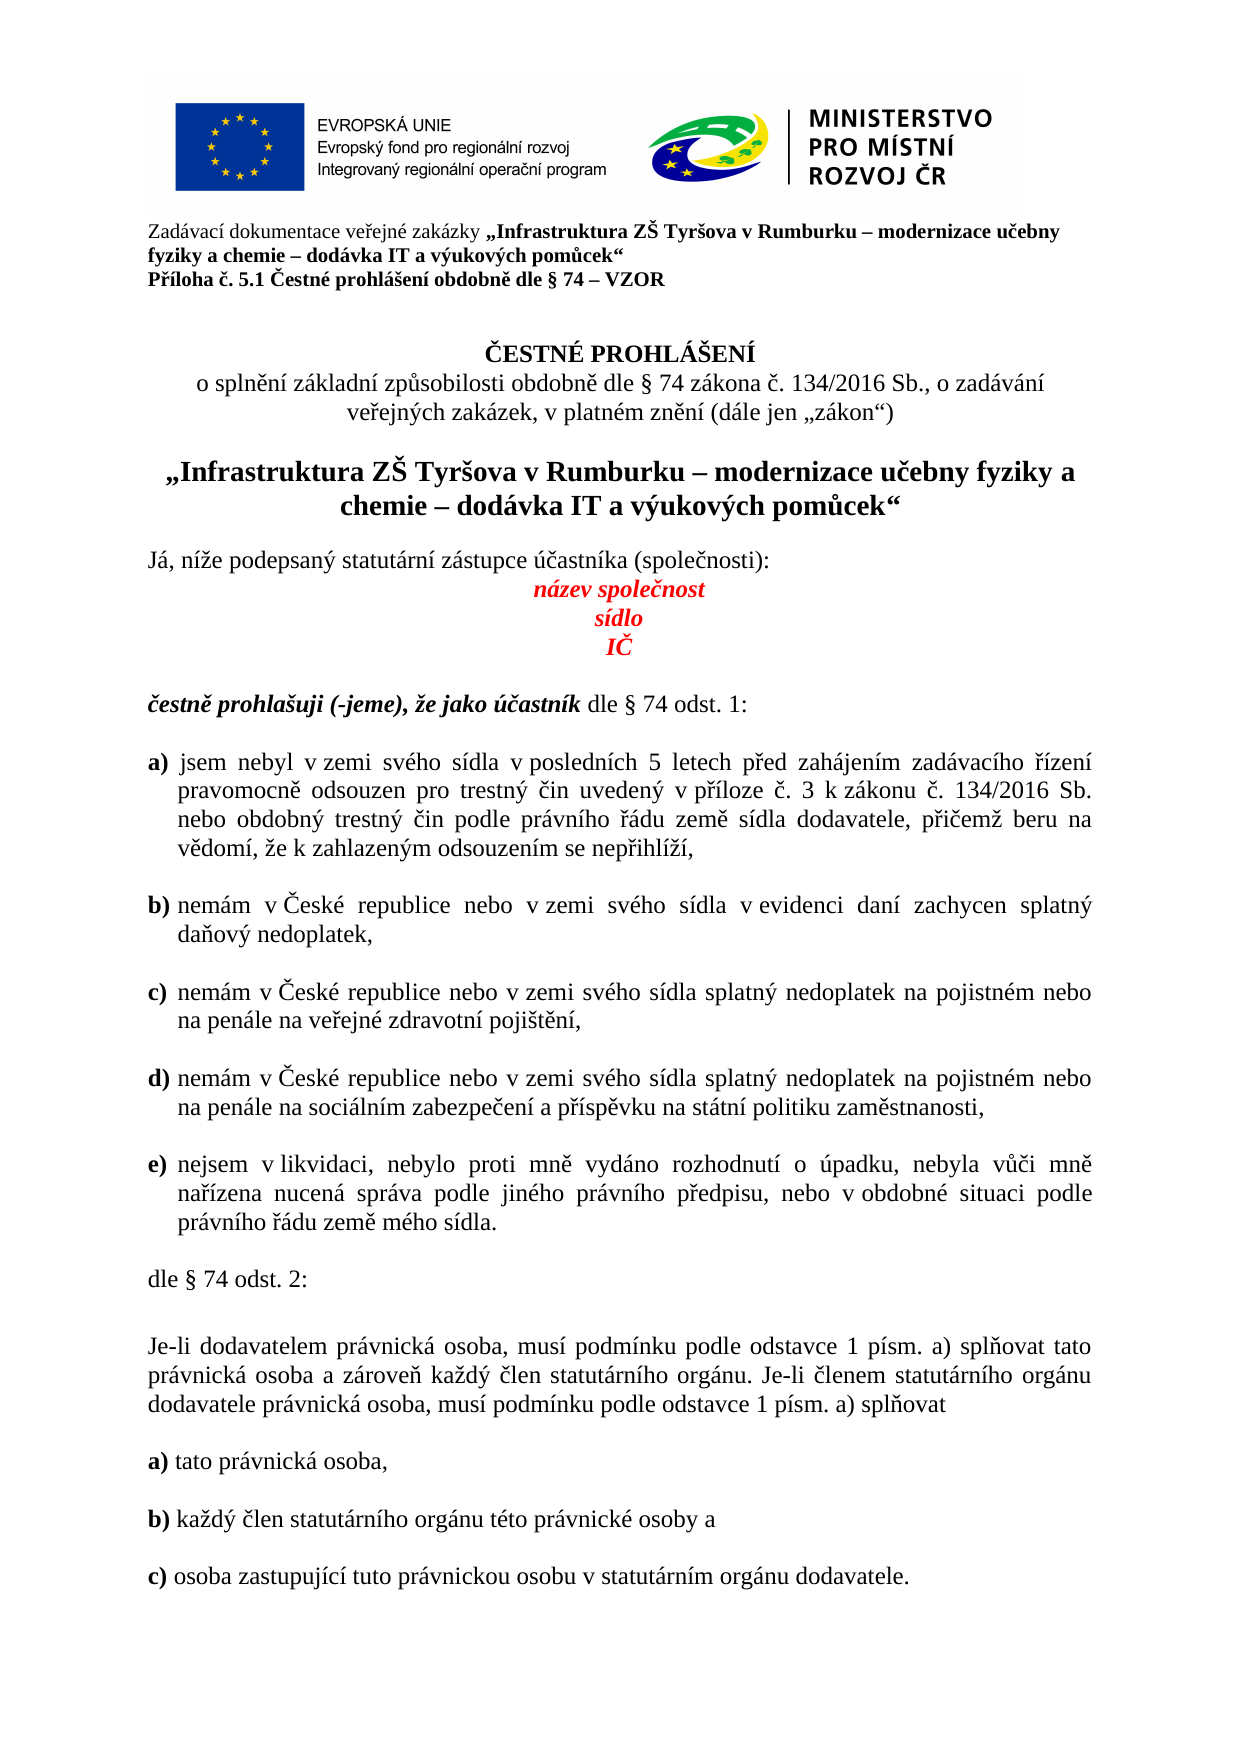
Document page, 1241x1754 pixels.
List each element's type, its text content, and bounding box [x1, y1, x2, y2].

text b) nemám v České republice nebo v zemi svého sídla v evidenci daní zachycen splatný daňový nedoplatek, [148, 891, 1092, 948]
text e) nejsem v likvidaci, nebylo proti mně vydáno rozhodnutí o úpadku, nebyla vůči mně nařízena nucená správa podle jiného právního předpisu, nebo v obdobné situaci podle právního řádu země mého sídla. [148, 1149, 1092, 1236]
title ČESTNÉ PROHLÁŠENÍ [148, 339, 1092, 368]
text čestně prohlašuji (-jeme), že jako účastník dle § 74 odst. 1: [148, 689, 1092, 718]
text název společnost [148, 574, 1092, 603]
text o splnění základní způsobilosti obdobně dle § 74 zákona č. 134/2016 Sb., o zadávání veřejných zakázek, v platném znění (dále jen „zákon“) [148, 368, 1092, 426]
text Je-li dodavatelem právnická osoba, musí podmínku podle odstavce 1 písm. a) splňovat tato právnická osoba a zároveň každý člen statutárního orgánu. Je-li členem statutárního orgánu dodavatele právnická osoba, musí podmínku podle odstavce 1 písm. a) splňovat [148, 1331, 1092, 1418]
text d) nemám v České republice nebo v zemi svého sídla splatný nedoplatek na pojistném nebo na penále na sociálním zabezpečení a příspěvku na státní politiku zaměstnanosti, [148, 1063, 1092, 1121]
text „Infrastruktura ZŠ Tyršova v Rumburku – modernizace učebny fyziky a chemie – dodávka IT a výukových pomůcek“ [148, 454, 1092, 522]
text a) jsem nebyl v zemi svého sídla v posledních 5 letech před zahájením zadávacího řízení pravomocně odsouzen pro trestný čin uvedený v příloze č. 3 k zákonu č. 134/2016 Sb. nebo obdobný trestný čin podle právního řádu země sídla dodavatele, přičemž beru na vědomí, že k zahlazeným odsouzením se nepřihlíží, [148, 747, 1092, 862]
text dle § 74 odst. 2: [148, 1264, 1092, 1293]
picture [147, 73, 1020, 220]
text a) tato právnická osoba, [148, 1446, 1092, 1475]
text IČ [148, 632, 1092, 661]
text b) každý člen statutárního orgánu této právnické osoby a [148, 1504, 1092, 1533]
text sídlo [148, 603, 1092, 632]
text c) osoba zastupující tuto právnickou osobu v statutárním orgánu dodavatele. [148, 1561, 1092, 1590]
text Já, níže podepsaný statutární zástupce účastníka (společnosti): [148, 546, 1092, 574]
text c) nemám v České republice nebo v zemi svého sídla splatný nedoplatek na pojistném nebo na penále na veřejné zdravotní pojištění, [148, 977, 1092, 1034]
